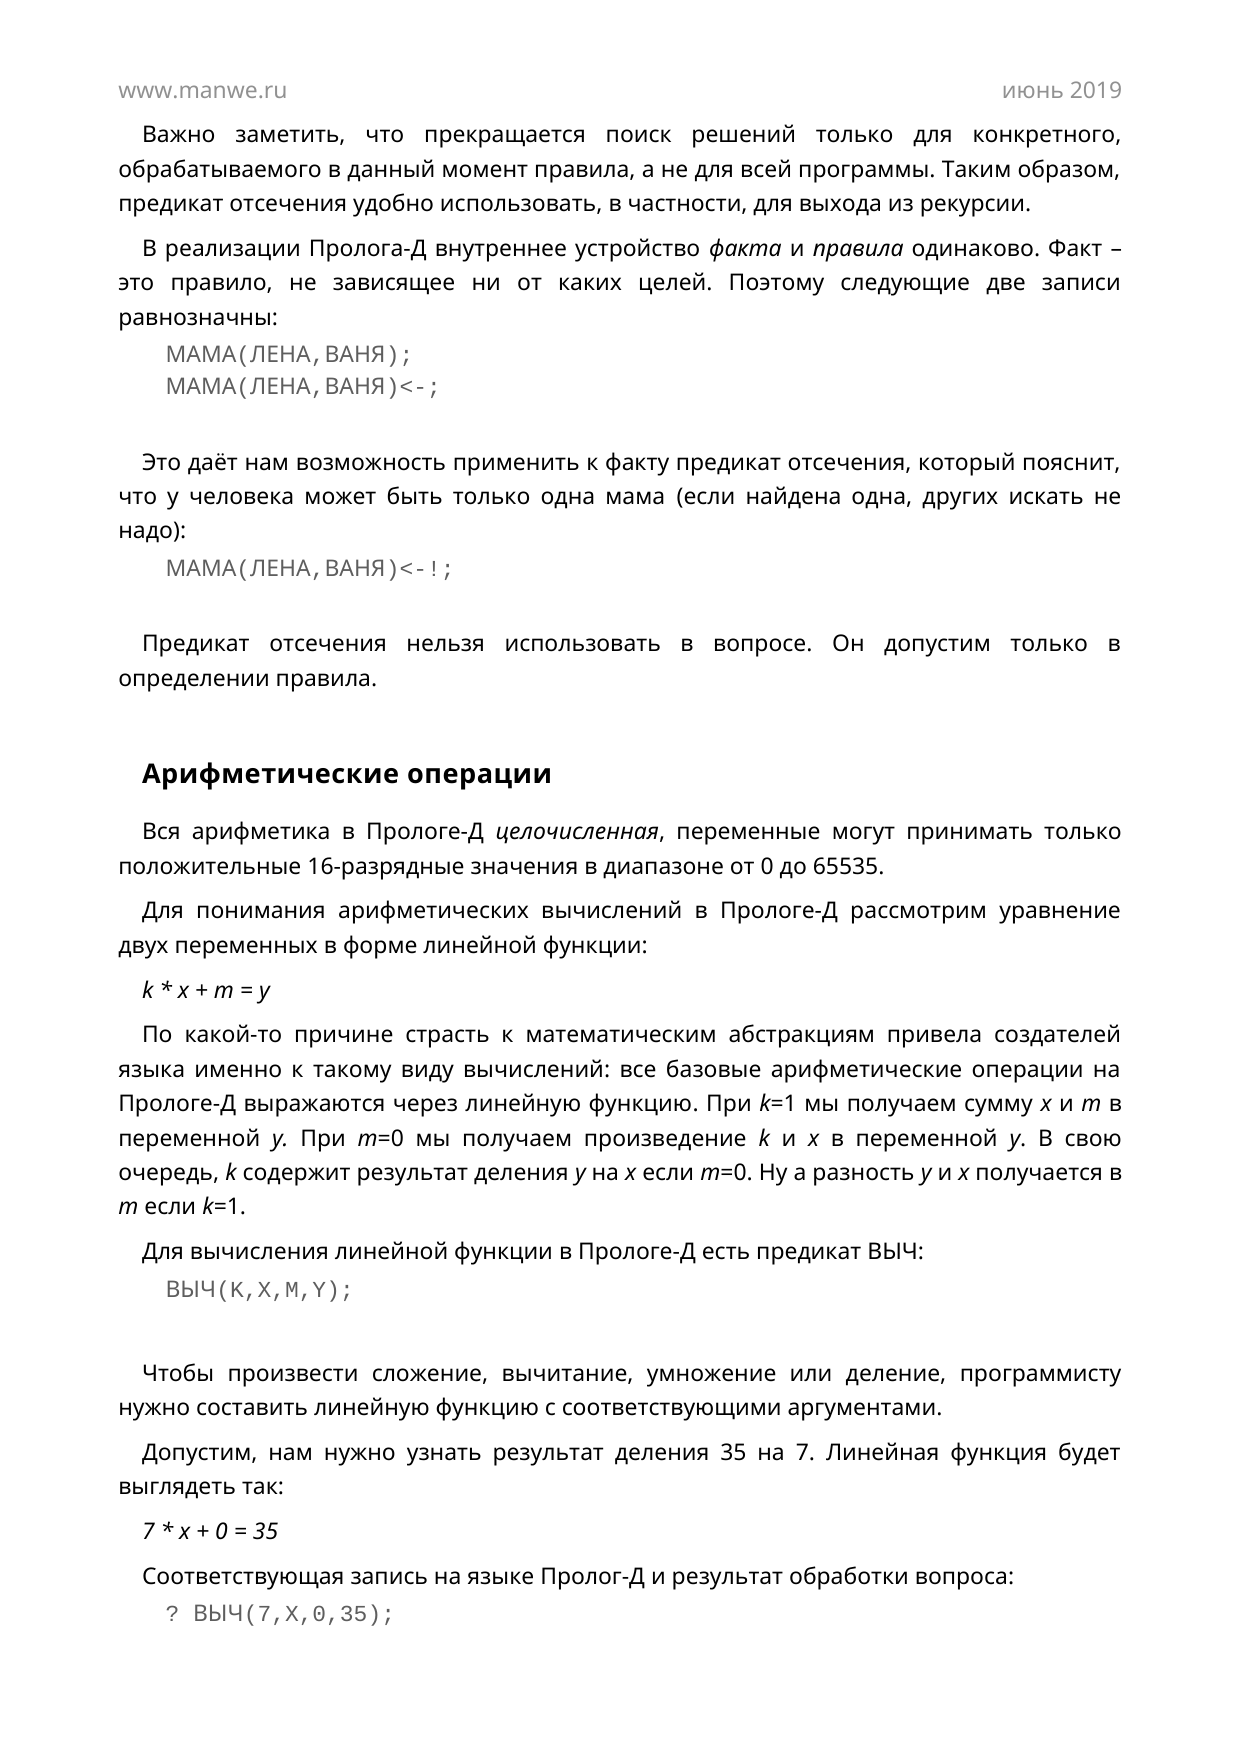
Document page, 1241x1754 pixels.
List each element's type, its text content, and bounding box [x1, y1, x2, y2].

text Важно заметить, что прекращается поиск решений только для конкретного, обрабатываемого в данный момент правила, а не для всей программы. Таким образом, предикат отсечения удобно использовать, в частности, для выхода из рекурсии. [118, 118, 1122, 218]
text Вся арифметика в Прологе-Д целочисленная, переменные могут принимать только положительные 16-разрядные значения в диапазоне от 0 до 65535. [118, 815, 1122, 881]
text МАМА(ЛЕНА,ВАНЯ)<-; [242, 377, 393, 399]
text МАМА(ЛЕНА,ВАНЯ)<-!; [391, 559, 1122, 581]
text 7 * x + 0 = 35 [118, 1515, 1122, 1546]
text Чтобы произвести сложение, вычитание, умножение или деление, программисту нужно составить линейную функцию с соответствующими аргументами. [118, 1357, 1122, 1422]
text МАМА(ЛЕНА,ВАНЯ)<-; [391, 377, 1122, 399]
text МАМА(ЛЕНА,ВАНЯ); [118, 345, 244, 367]
text ? ВЫЧ(7,X,0,35); [249, 1604, 375, 1626]
text k * x + m = y [118, 974, 1122, 1005]
text По какой-то причине страсть к математическим абстракциям привела создателей языка именно к такому виду вычислений: все базовые арифметические операции на Прологе-Д выражаются через линейную функцию. При k=1 мы получаем сумму x и m в переменной y. При m=0 мы получаем произведение k и x в переменной y. В свою очередь, k содержит результат деления y на x если m=0. Ну а разность y и x получается в m если k=1. [118, 1018, 1122, 1222]
text ВЫЧ(K,X,M,Y); [332, 1280, 1122, 1301]
text ВЫЧ(K,X,M,Y); [118, 1280, 224, 1301]
text Предикат отсечения нельзя использовать в вопросе. Он допустим только в определении правила. [118, 627, 1122, 693]
text ? ВЫЧ(7,X,0,35); [373, 1604, 1122, 1626]
subtitle Арифметические операции [118, 754, 1122, 791]
text МАМА(ЛЕНА,ВАНЯ)<-!; [118, 559, 244, 581]
text Соответствующая запись на языке Пролог-Д и результат обработки вопроса: [118, 1560, 1122, 1591]
text Для понимания арифметических вычислений в Прологе-Д рассмотрим уравнение двух переменных в форме линейной функции: [118, 894, 1122, 960]
text Для вычисления линейной функции в Прологе-Д есть предикат ВЫЧ: [118, 1235, 1122, 1266]
text МАМА(ЛЕНА,ВАНЯ)<-!; [242, 559, 393, 581]
text МАМА(ЛЕНА,ВАНЯ)<-; [118, 377, 244, 399]
text МАМА(ЛЕНА,ВАНЯ); [391, 345, 1122, 367]
text ВЫЧ(K,X,M,Y); [222, 1280, 334, 1301]
text Допустим, нам нужно узнать результат деления 35 на 7. Линейная функция будет выглядеть так: [118, 1436, 1122, 1501]
text МАМА(ЛЕНА,ВАНЯ); [242, 345, 393, 367]
text ? ВЫЧ(7,X,0,35); [118, 1604, 251, 1626]
text В реализации Пролога-Д внутреннее устройство факта и правила одинаково. Факт – это правило, не зависящее ни от каких целей. Поэтому следующие две записи равнозначны: [118, 232, 1122, 332]
text Это даёт нам возможность применить к факту предикат отсечения, который пояснит, что у человека может быть только одна мама (если найдена одна, других искать не надо): [118, 446, 1122, 546]
